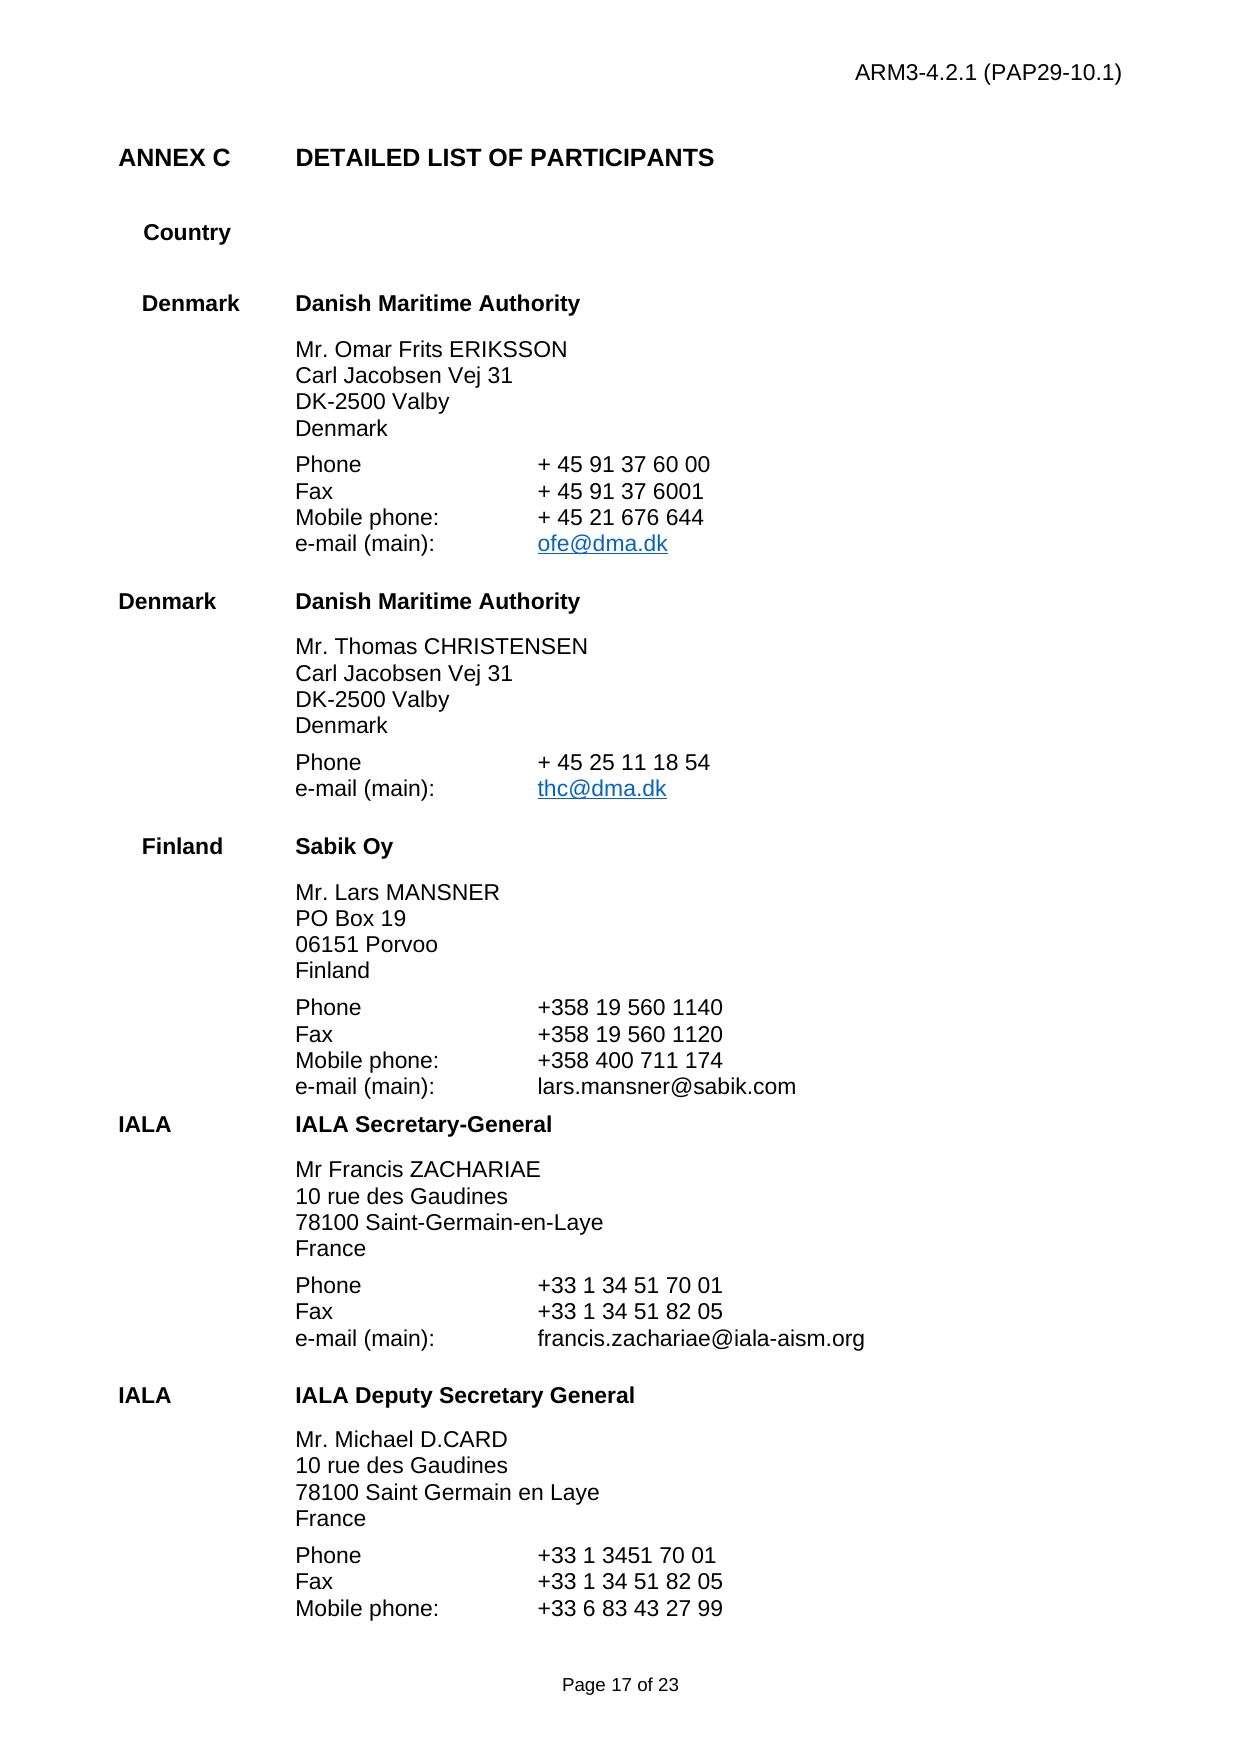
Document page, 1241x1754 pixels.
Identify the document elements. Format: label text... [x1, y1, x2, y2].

text Mr. Lars MANSNER [118, 878, 1122, 905]
text Mr Francis ZACHARIAE [118, 1156, 1122, 1183]
text Mr. Michael D.CARD [118, 1426, 1122, 1452]
text PO Box 19 [118, 905, 1122, 931]
text DK-2500 Valby [118, 686, 1122, 712]
text Fax +358 19 560 1120 [118, 1021, 1122, 1047]
text France [118, 1505, 1122, 1532]
text Denmark Danish Maritime Authority [118, 588, 1122, 614]
text IALA IALA Deputy Secretary General [118, 1382, 1122, 1409]
text Mr. Thomas CHRISTENSEN [118, 633, 1122, 660]
text Phone + 45 91 37 60 00 [118, 451, 1122, 478]
text Denmark [118, 414, 1122, 441]
text Phone +358 19 560 1140 [118, 994, 1122, 1021]
text Denmark [118, 712, 1122, 739]
text Phone +33 1 34 51 70 01 [118, 1272, 1122, 1298]
text DK-2500 Valby [118, 388, 1122, 414]
text 06151 Porvoo [118, 931, 1122, 957]
text Fax +33 1 34 51 82 05 [118, 1568, 1122, 1594]
text Finland Sabik Oy [118, 833, 1122, 859]
text Phone +33 1 3451 70 01 [118, 1542, 1122, 1568]
text Mobile phone: +33 6 83 43 27 99 [118, 1594, 1122, 1621]
text IALA IALA Secretary-General [118, 1111, 1122, 1137]
text Detailed List of Participants [118, 143, 1122, 172]
text e-mail (main): thc@dma.dk [118, 775, 1122, 802]
text e-mail (main): lars.mansner@sabik.com [118, 1073, 1122, 1099]
text e-mail (main): ofe@dma.dk [118, 530, 1122, 557]
text Carl Jacobsen Vej 31 [118, 362, 1122, 388]
text 10 rue des Gaudines [118, 1452, 1122, 1479]
text Finland [118, 957, 1122, 984]
text Mobile phone: +358 400 711 174 [118, 1047, 1122, 1073]
text Fax + 45 91 37 6001 [118, 478, 1122, 504]
text e-mail (main): francis.zachariae@iala-aism.org [118, 1325, 1122, 1351]
text Carl Jacobsen Vej 31 [118, 660, 1122, 686]
text Phone + 45 25 11 18 54 [118, 749, 1122, 775]
text Denmark Danish Maritime Authority [118, 290, 1122, 316]
text France [118, 1235, 1122, 1262]
text 78100 Saint Germain en Laye [118, 1479, 1122, 1505]
text Fax +33 1 34 51 82 05 [118, 1298, 1122, 1325]
text 10 rue des Gaudines [118, 1183, 1122, 1209]
text Mr. Omar Frits ERIKSSON [118, 336, 1122, 362]
text Mobile phone: + 45 21 676 644 [118, 504, 1122, 530]
text 78100 Saint-Germain-en-Laye [118, 1209, 1122, 1235]
text Country [118, 219, 1122, 246]
